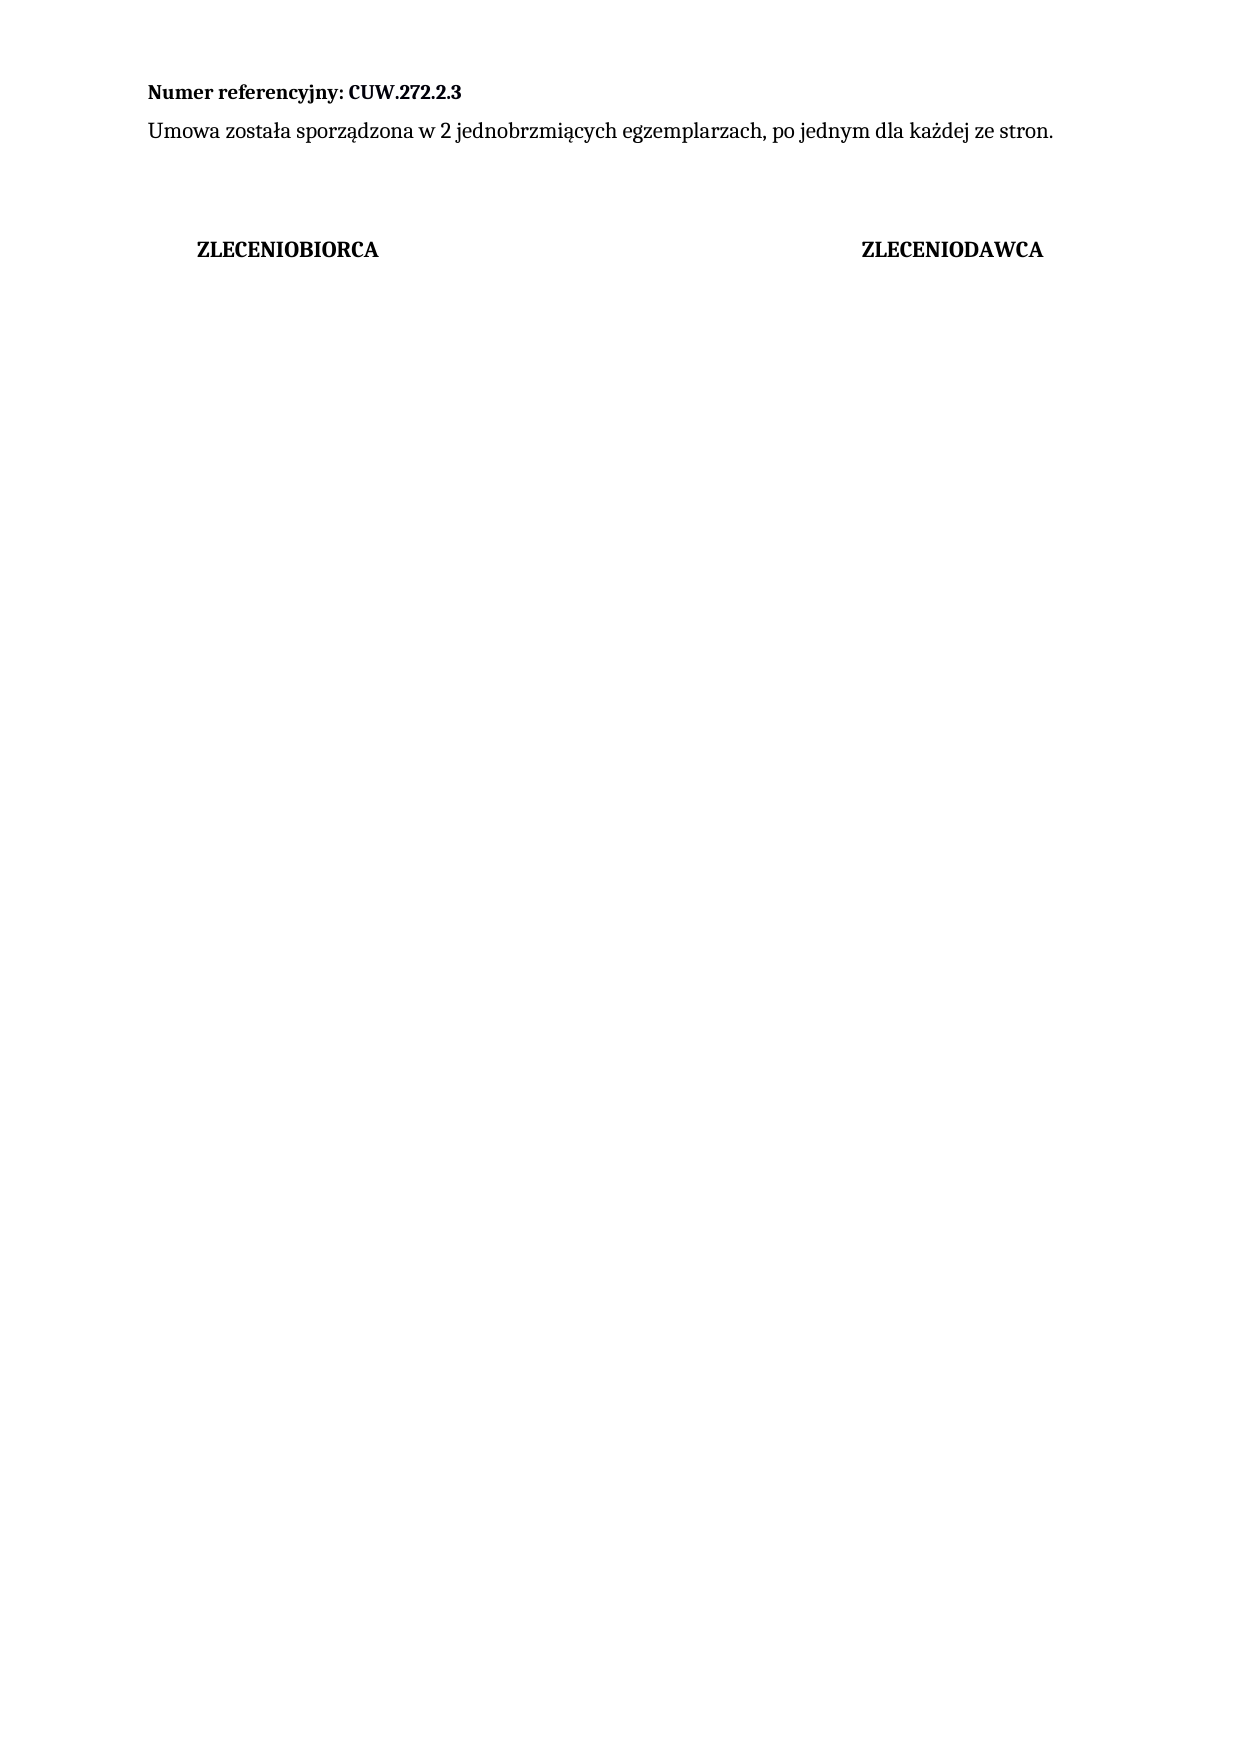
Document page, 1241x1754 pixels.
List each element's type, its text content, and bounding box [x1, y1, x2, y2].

text Umowa została sporządzona w 2 jednobrzmiących egzemplarzach, po jednym dla każdej ze stron. [148, 118, 1093, 144]
text ZLECENIOBIORCA ZLECENIODAWCA [148, 237, 1093, 263]
